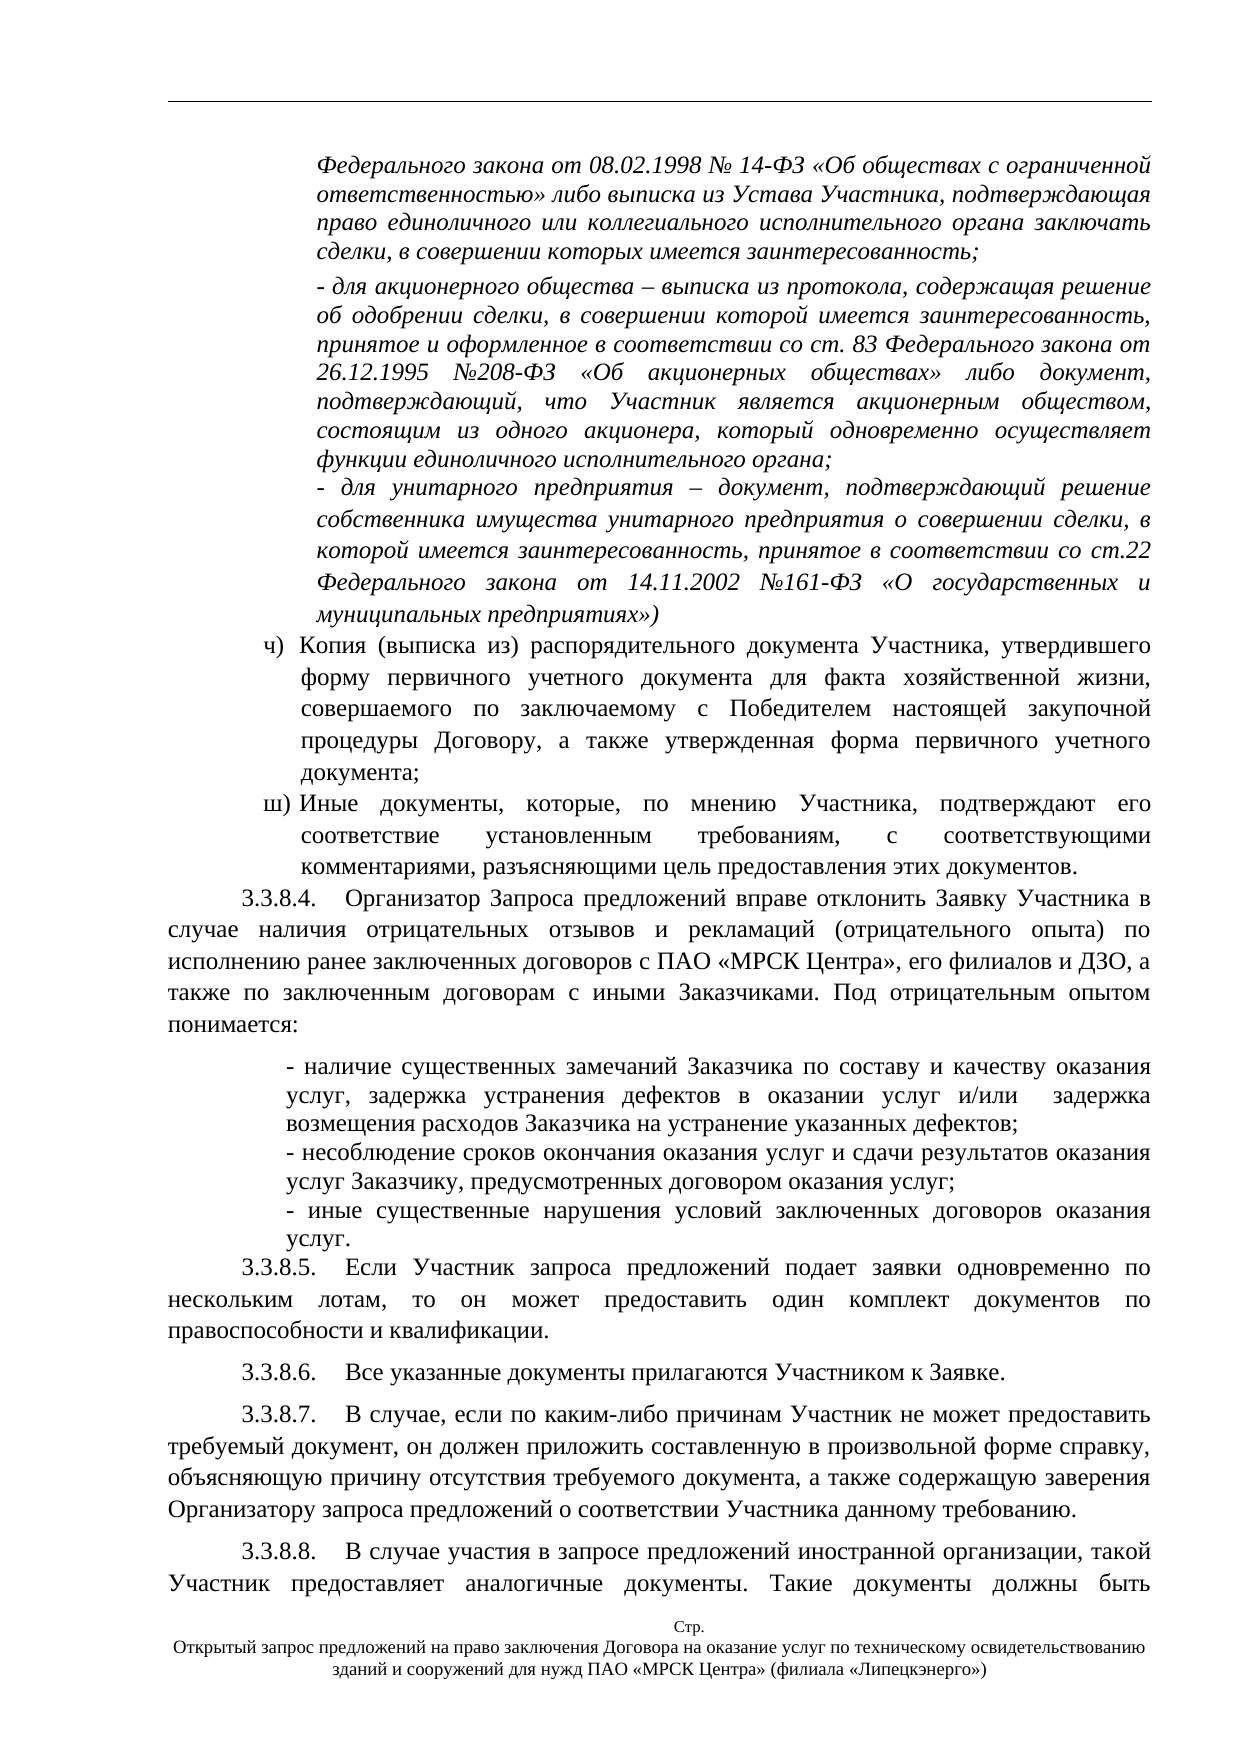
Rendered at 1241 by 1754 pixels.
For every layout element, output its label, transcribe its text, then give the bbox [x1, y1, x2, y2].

list Все указанные документы прилагаются Участником к Заявке. [168, 1357, 1152, 1386]
list Иные документы, которые, по мнению Участника, подтверждают его соответствие установленным требованиям, с соответствующими комментариями, разъясняющими цель предоставления этих документов. [263, 788, 1152, 880]
list - наличие существенных замечаний Заказчика по составу и качеству оказания услуг, задержка устранения дефектов в оказании услуг и/или задержка возмещения расходов Заказчика на устранение указанных дефектов; [286, 1051, 1152, 1137]
list Организатор Запроса предложений вправе отклонить Заявку Участника в случае наличия отрицательных отзывов и рекламаций (отрицательного опыта) по исполнению ранее заключенных договоров с ПАО «МРСК Центра», его филиалов и ДЗО, а также по заключенным договорам с иными Заказчиками. Под отрицательным опытом понимается: [168, 883, 1152, 1038]
list - для унитарного предприятия – документ, подтверждающий решение собственника имущества унитарного предприятия о совершении сделки, в которой имеется заинтересованность, принятое в соответствии со ст.22 Федерального закона от 14.11.2002 №161-ФЗ «О государственных и муниципальных предприятиях») [316, 472, 1152, 627]
list - для акционерного общества – выписка из протокола, содержащая решение об одобрении сделки, в совершении которой имеется заинтересованность, принятое и оформленное в соответствии со ст. 83 Федерального закона от 26.12.1995 №208-ФЗ «Об акционерных обществах» либо документ, подтверждающий, что Участник является акционерным обществом, состоящим из одного акционера, который одновременно осуществляет функции единоличного исполнительного органа; [316, 271, 1152, 472]
list В случае, если по каким-либо причинам Участник не может предоставить требуемый документ, он должен приложить составленную в произвольной форме справку, объясняющую причину отсутствия требуемого документа, а также содержащую заверения Организатору запроса предложений о соответствии Участника данному требованию. [168, 1399, 1152, 1523]
list Копия (выписка из) распорядительного документа Участника, утвердившего форму первичного учетного документа для факта хозяйственной жизни, совершаемого по заключаемому с Победителем настоящей закупочной процедуры Договору, а также утвержденная форма первичного учетного документа; [263, 630, 1152, 785]
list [168, 1536, 1152, 1596]
list Если Участник запроса предложений подает заявки одновременно по нескольким лотам, то он может предоставить один комплект документов по правоспособности и квалификации. [168, 1252, 1152, 1344]
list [316, 150, 1152, 265]
list - несоблюдение сроков окончания оказания услуг и сдачи результатов оказания услуг Заказчику, предусмотренных договором оказания услуг; [286, 1137, 1152, 1195]
list - иные существенные нарушения условий заключенных договоров оказания услуг. [286, 1195, 1152, 1252]
